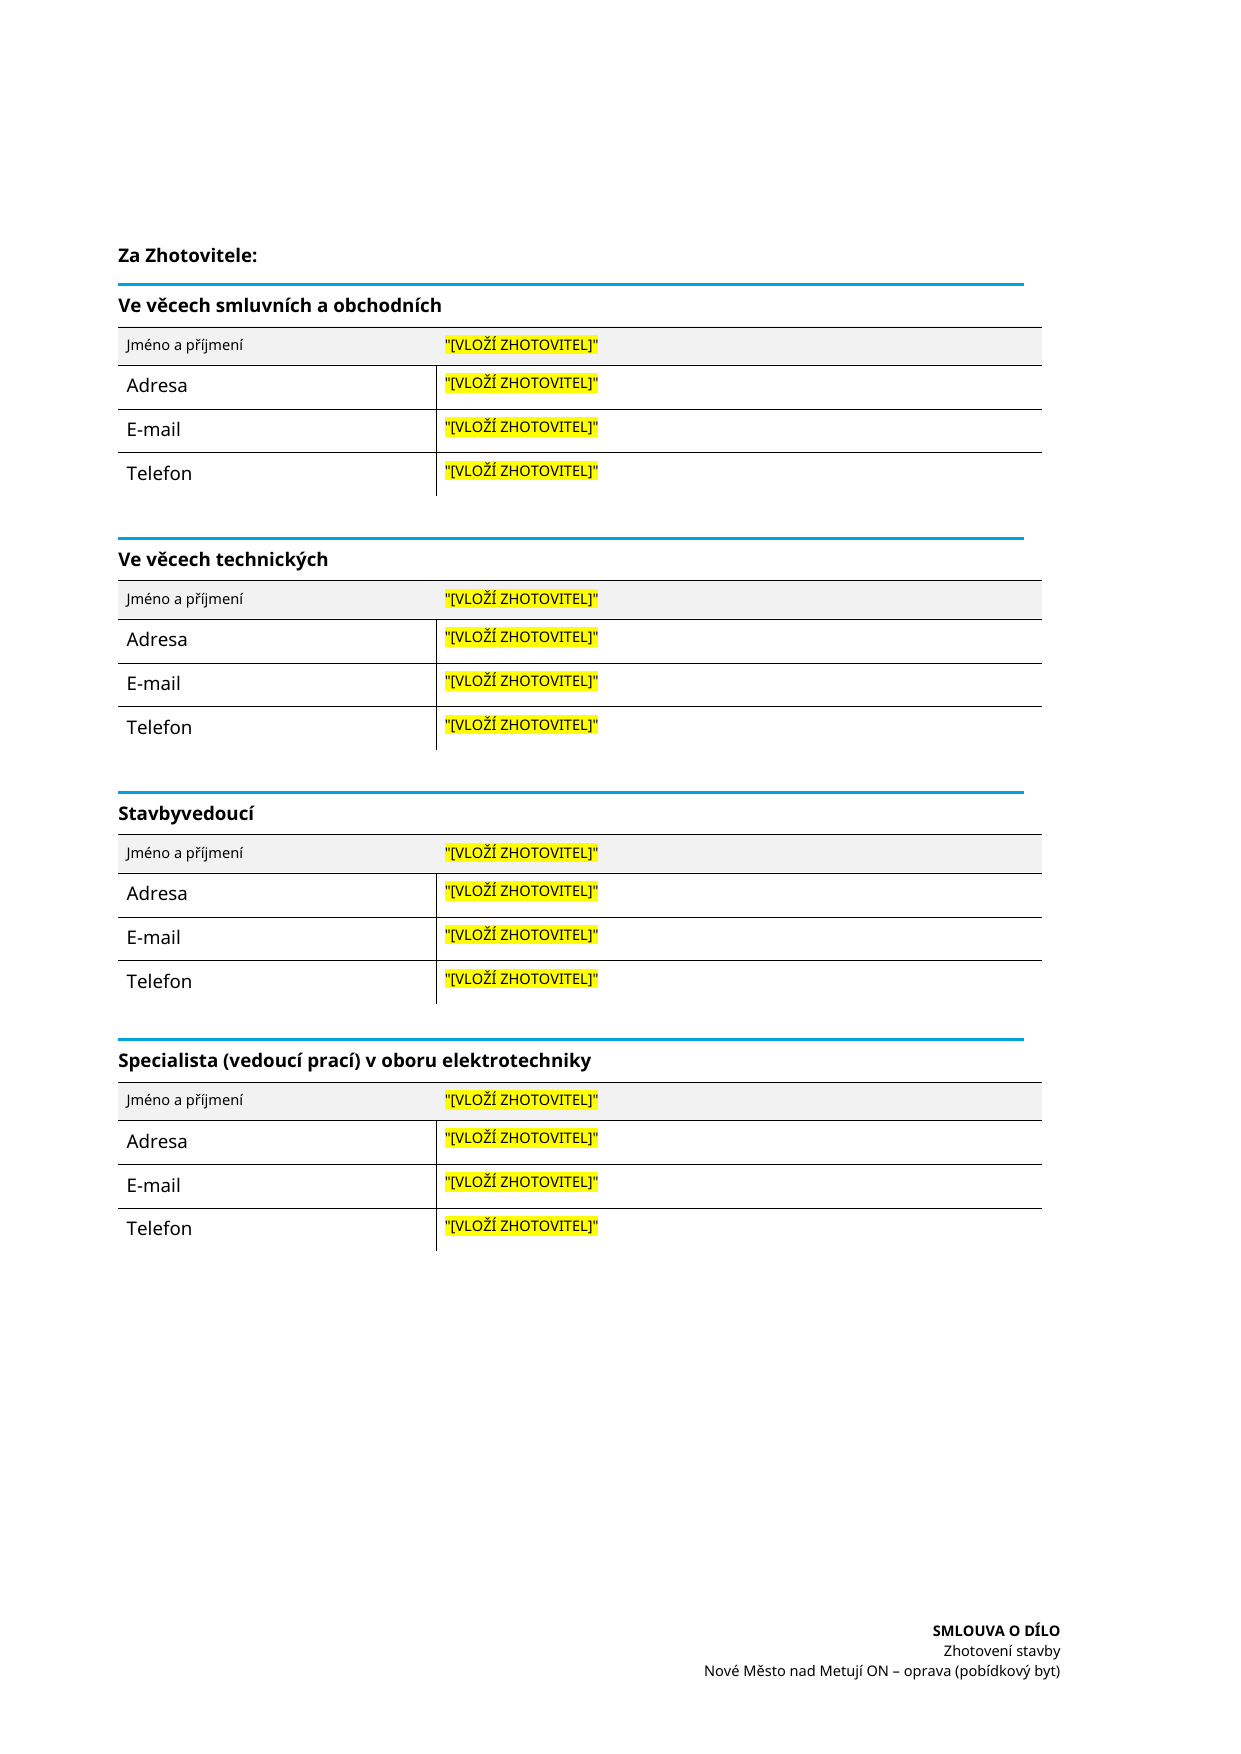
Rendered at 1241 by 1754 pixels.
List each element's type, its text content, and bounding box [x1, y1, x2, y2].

table_header "[VLOŽÍ ZHOTOVITEL]" [436, 328, 1042, 364]
table_cell Adresa [118, 1121, 436, 1164]
table_header "[VLOŽÍ ZHOTOVITEL]" [436, 581, 1042, 618]
table_cell Telefon [118, 961, 436, 1004]
table_cell Adresa [118, 620, 436, 662]
table_cell "[VLOŽÍ ZHOTOVITEL]" [437, 366, 1042, 408]
table_cell "[VLOŽÍ ZHOTOVITEL]" [437, 453, 1042, 496]
table_cell "[VLOŽÍ ZHOTOVITEL]" [437, 918, 1042, 960]
table_cell "[VLOŽÍ ZHOTOVITEL]" [437, 620, 1042, 662]
table_cell Adresa [118, 874, 436, 916]
table_cell "[VLOŽÍ ZHOTOVITEL]" [437, 1209, 1042, 1251]
table_cell E-mail [118, 918, 436, 960]
text Za Zhotovitele: [118, 242, 1024, 268]
text Stavbyvedoucí [118, 794, 1024, 826]
table_cell E-mail [118, 1165, 436, 1207]
text Ve věcech smluvních a obchodních [118, 286, 1024, 318]
table_cell Adresa [118, 366, 436, 408]
text Specialista (vedoucí prací) v oboru elektrotechniky [118, 1041, 1024, 1073]
table_cell "[VLOŽÍ ZHOTOVITEL]" [437, 410, 1042, 452]
table_cell "[VLOŽÍ ZHOTOVITEL]" [437, 1165, 1042, 1207]
table_cell "[VLOŽÍ ZHOTOVITEL]" [437, 961, 1042, 1004]
table_header "[VLOŽÍ ZHOTOVITEL]" [436, 835, 1042, 872]
table_cell E-mail [118, 664, 436, 706]
table_cell Telefon [118, 707, 436, 750]
table_header Jméno a příjmení [118, 835, 436, 872]
table_cell Telefon [118, 453, 436, 496]
table_cell Telefon [118, 1209, 436, 1251]
table_cell "[VLOŽÍ ZHOTOVITEL]" [437, 1121, 1042, 1164]
table_cell E-mail [118, 410, 436, 452]
table_cell "[VLOŽÍ ZHOTOVITEL]" [437, 874, 1042, 916]
table_header Jméno a příjmení [118, 1083, 436, 1120]
table_header "[VLOŽÍ ZHOTOVITEL]" [436, 1083, 1042, 1120]
text Ve věcech technických [118, 540, 1024, 572]
table_header Jméno a příjmení [118, 328, 436, 364]
table_header Jméno a příjmení [118, 581, 436, 618]
table_cell "[VLOŽÍ ZHOTOVITEL]" [437, 664, 1042, 706]
table_cell "[VLOŽÍ ZHOTOVITEL]" [437, 707, 1042, 750]
